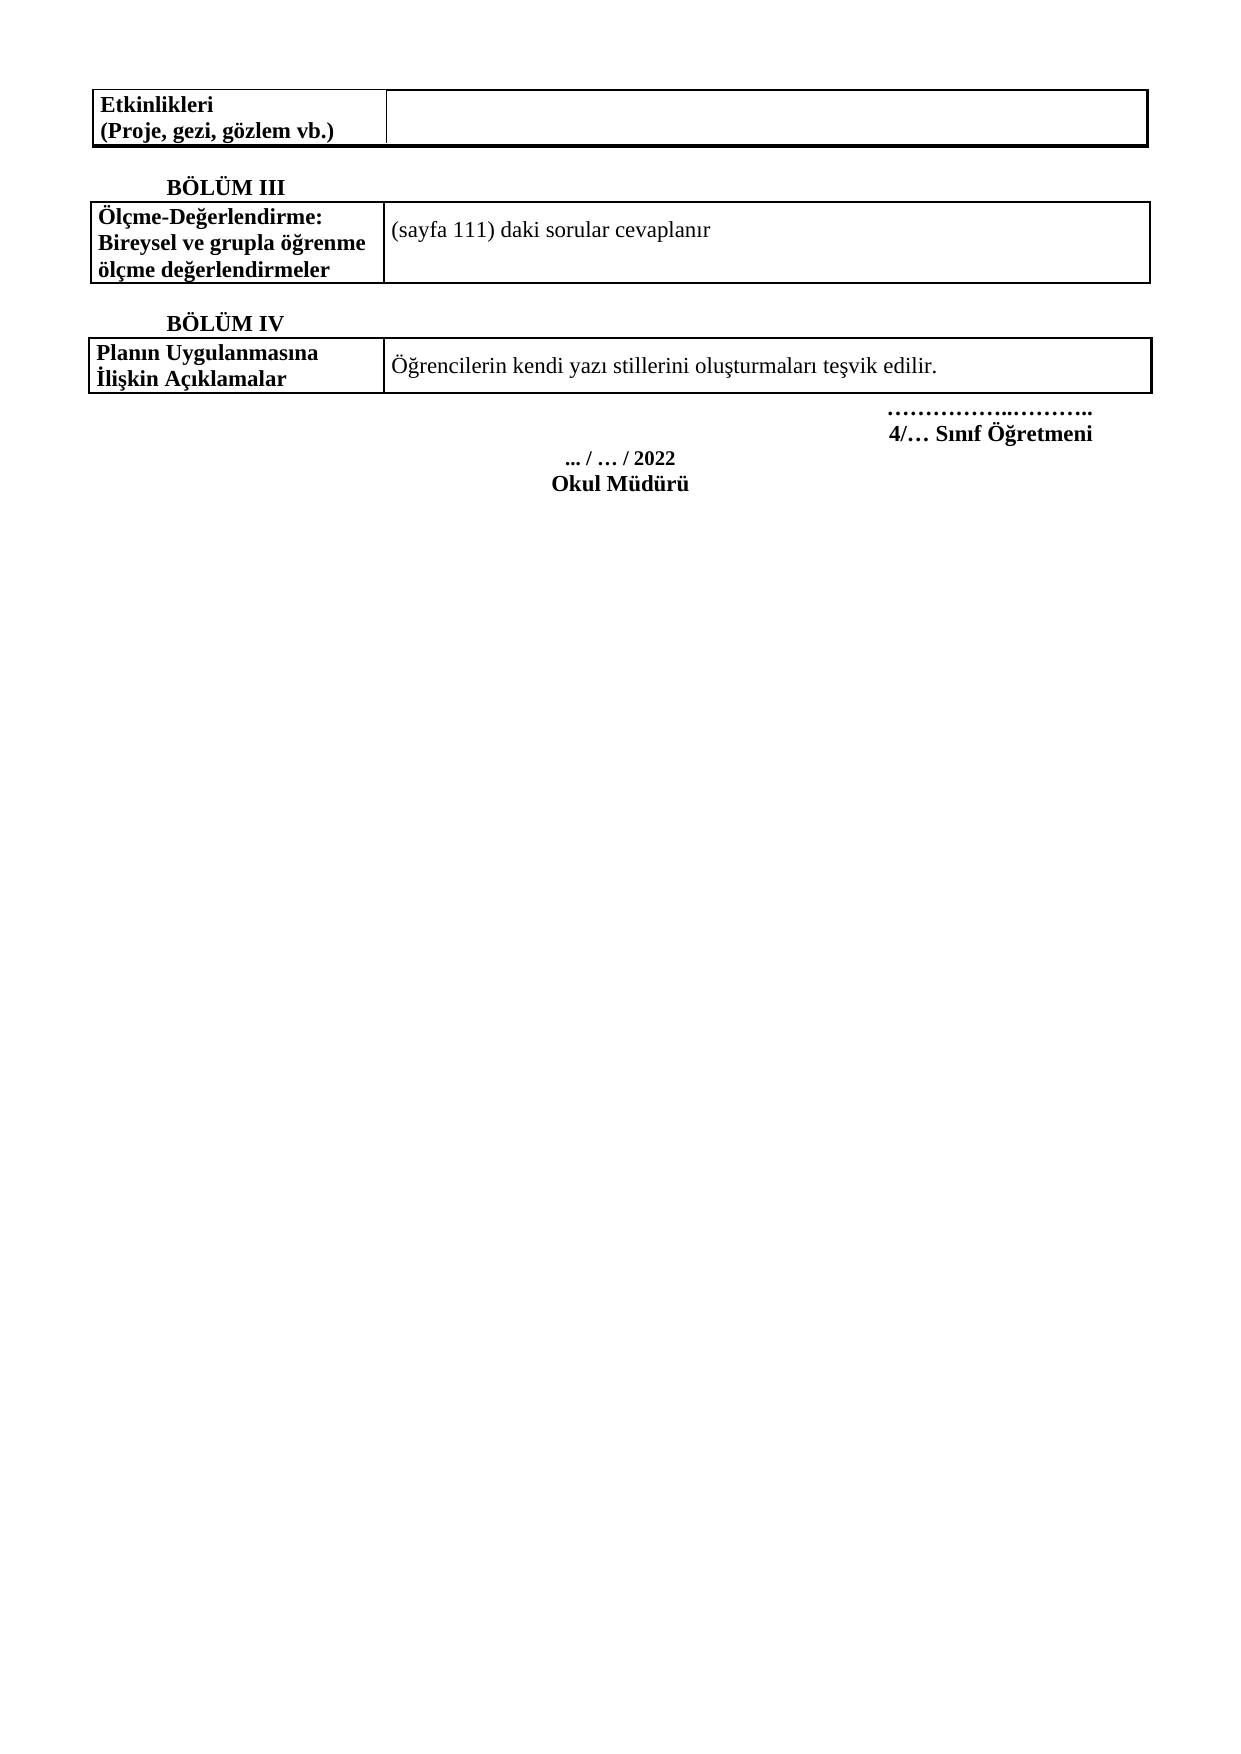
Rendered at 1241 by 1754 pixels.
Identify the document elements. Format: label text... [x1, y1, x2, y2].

text ……………..……….. [148, 394, 1092, 420]
subtitle BÖLÜM III [148, 174, 1092, 201]
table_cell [94, 90, 386, 143]
text Okul Müdürü [148, 470, 1092, 497]
table_header Planın Uygulanmasına İlişkin Açıklamalar [90, 339, 383, 392]
text ... / … / 2022 [148, 446, 1092, 470]
table_cell [387, 91, 1146, 143]
subtitle BÖLÜM IV [148, 310, 1092, 337]
table_header Ölçme-Değerlendirme: Bireysel ve grupla öğrenme ölçme değerlendirmeler [92, 203, 383, 282]
table_header (sayfa 111) daki sorular cevaplanır [385, 203, 1149, 282]
text 4/… Sınıf Öğretmeni [148, 420, 1092, 446]
table_header Öğrencilerin kendi yazı stillerini oluşturmaları teşvik edilir. [385, 339, 1150, 392]
